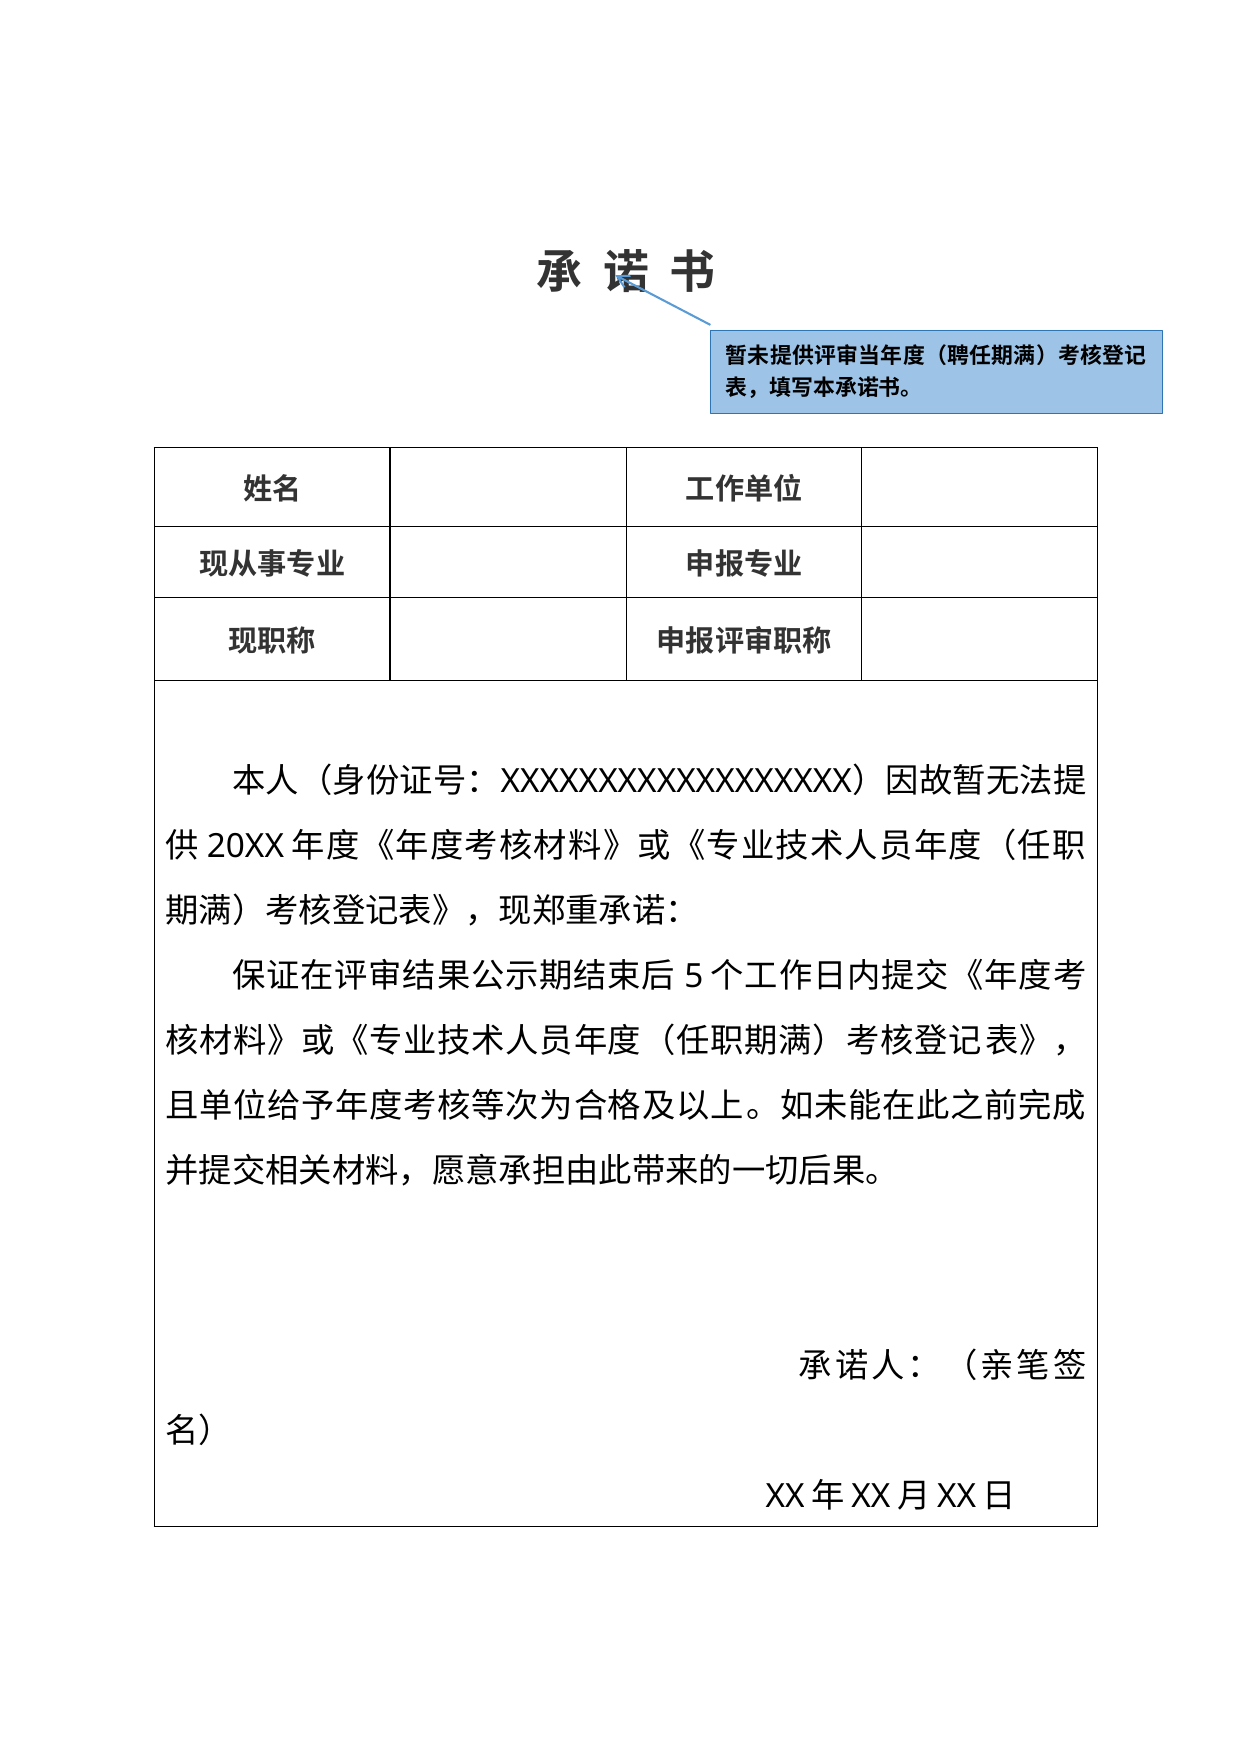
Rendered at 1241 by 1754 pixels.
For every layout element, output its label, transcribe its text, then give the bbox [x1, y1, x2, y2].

table_header [391, 448, 626, 526]
table_cell 申报专业 [627, 527, 861, 597]
table_cell [391, 598, 626, 680]
table_cell 现从事专业 [155, 527, 389, 597]
table_cell 申报评审职称 [627, 598, 861, 680]
table_header [862, 448, 1097, 526]
table_cell 现职称 [155, 598, 389, 680]
table_cell [862, 598, 1097, 680]
table_header 姓名 [155, 448, 389, 526]
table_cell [155, 681, 1097, 1526]
table_header 工作单位 [627, 448, 861, 526]
table_cell [862, 527, 1097, 597]
list 承 诺 书 [165, 219, 1087, 317]
table_cell [391, 527, 626, 597]
